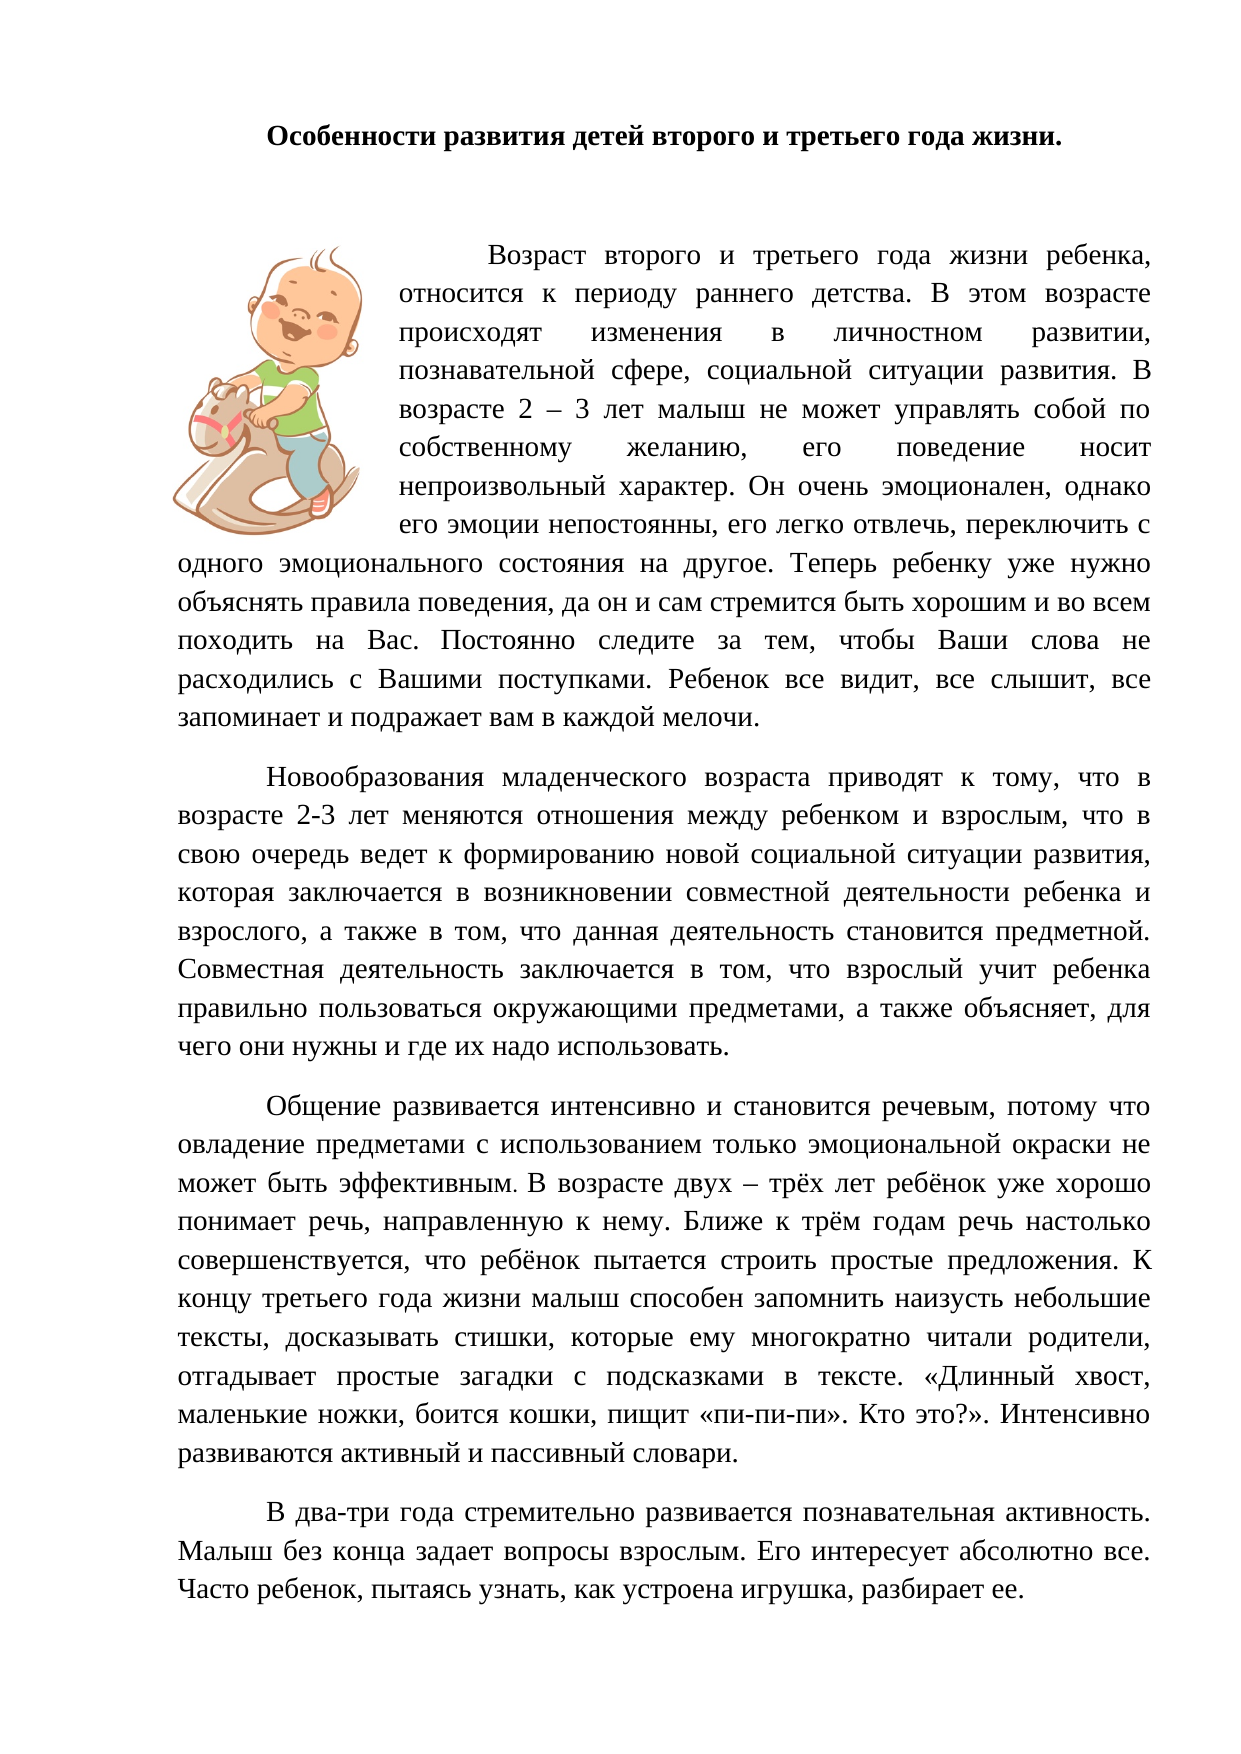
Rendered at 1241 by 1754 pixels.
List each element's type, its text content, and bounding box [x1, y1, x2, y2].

text Общение развивается интенсивно и становится речевым, потому что овладение предметами с использованием только эмоциональной окраски не может быть эффективным. В возрасте двух – трёх лет ребёнок уже хорошо понимает речь, направленную к нему. Ближе к трём годам речь настолько совершенствуется, что ребёнок пытается строить простые предложения. К концу третьего года жизни малыш способен запомнить наизусть небольшие тексты, досказывать стишки, которые ему многократно читали родители, отгадывает простые загадки с подсказками в тексте. «Длинный хвост, маленькие ножки, боится кошки, пищит «пи-пи-пи». Кто это?». Интенсивно развиваются активный и пассивный словари. [177, 1088, 1152, 1468]
text Особенности развития детей второго и третьего года жизни. [177, 118, 1152, 152]
text В два-три года стремительно развивается познавательная активность. Малыш без конца задает вопросы взрослым. Его интересует абсолютно все. Часто ребенок, пытаясь узнать, как устроена игрушка, разбирает ее. [177, 1494, 1152, 1605]
picture [151, 237, 380, 544]
text Новообразования младенческого возраста приводят к тому, что в возрасте 2-3 лет меняются отношения между ребенком и взрослым, что в свою очередь ведет к формированию новой социальной ситуации развития, которая заключается в возникновении совместной деятельности ребенка и взрослого, а также в том, что данная деятельность становится предметной. Совместная деятельность заключается в том, что взрослый учит ребенка правильно пользоваться окружающими предметами, а также объясняет, для чего они нужны и где их надо использовать. [177, 759, 1152, 1062]
text Возраст второго и третьего года жизни ребенка, относится к периоду раннего детства. В этом возрасте происходят изменения в личностном развитии, познавательной сфере, социальной ситуации развития. В возрасте 2 – 3 лет малыш не может управлять собой по собственному желанию, его поведение носит непроизвольный характер. Он очень эмоционален, однако его эмоции непостоянны, его легко отвлечь, переключить с одного эмоционального состояния на другое. Теперь ребенку уже нужно объяснять правила поведения, да он и сам стремится быть хорошим и во всем походить на Вас. Постоянно следите за тем, чтобы Ваши слова не расходились с Вашими поступками. Ребенок все видит, все слышит, все запоминает и подражает вам в каждой мелочи. [177, 237, 1152, 733]
